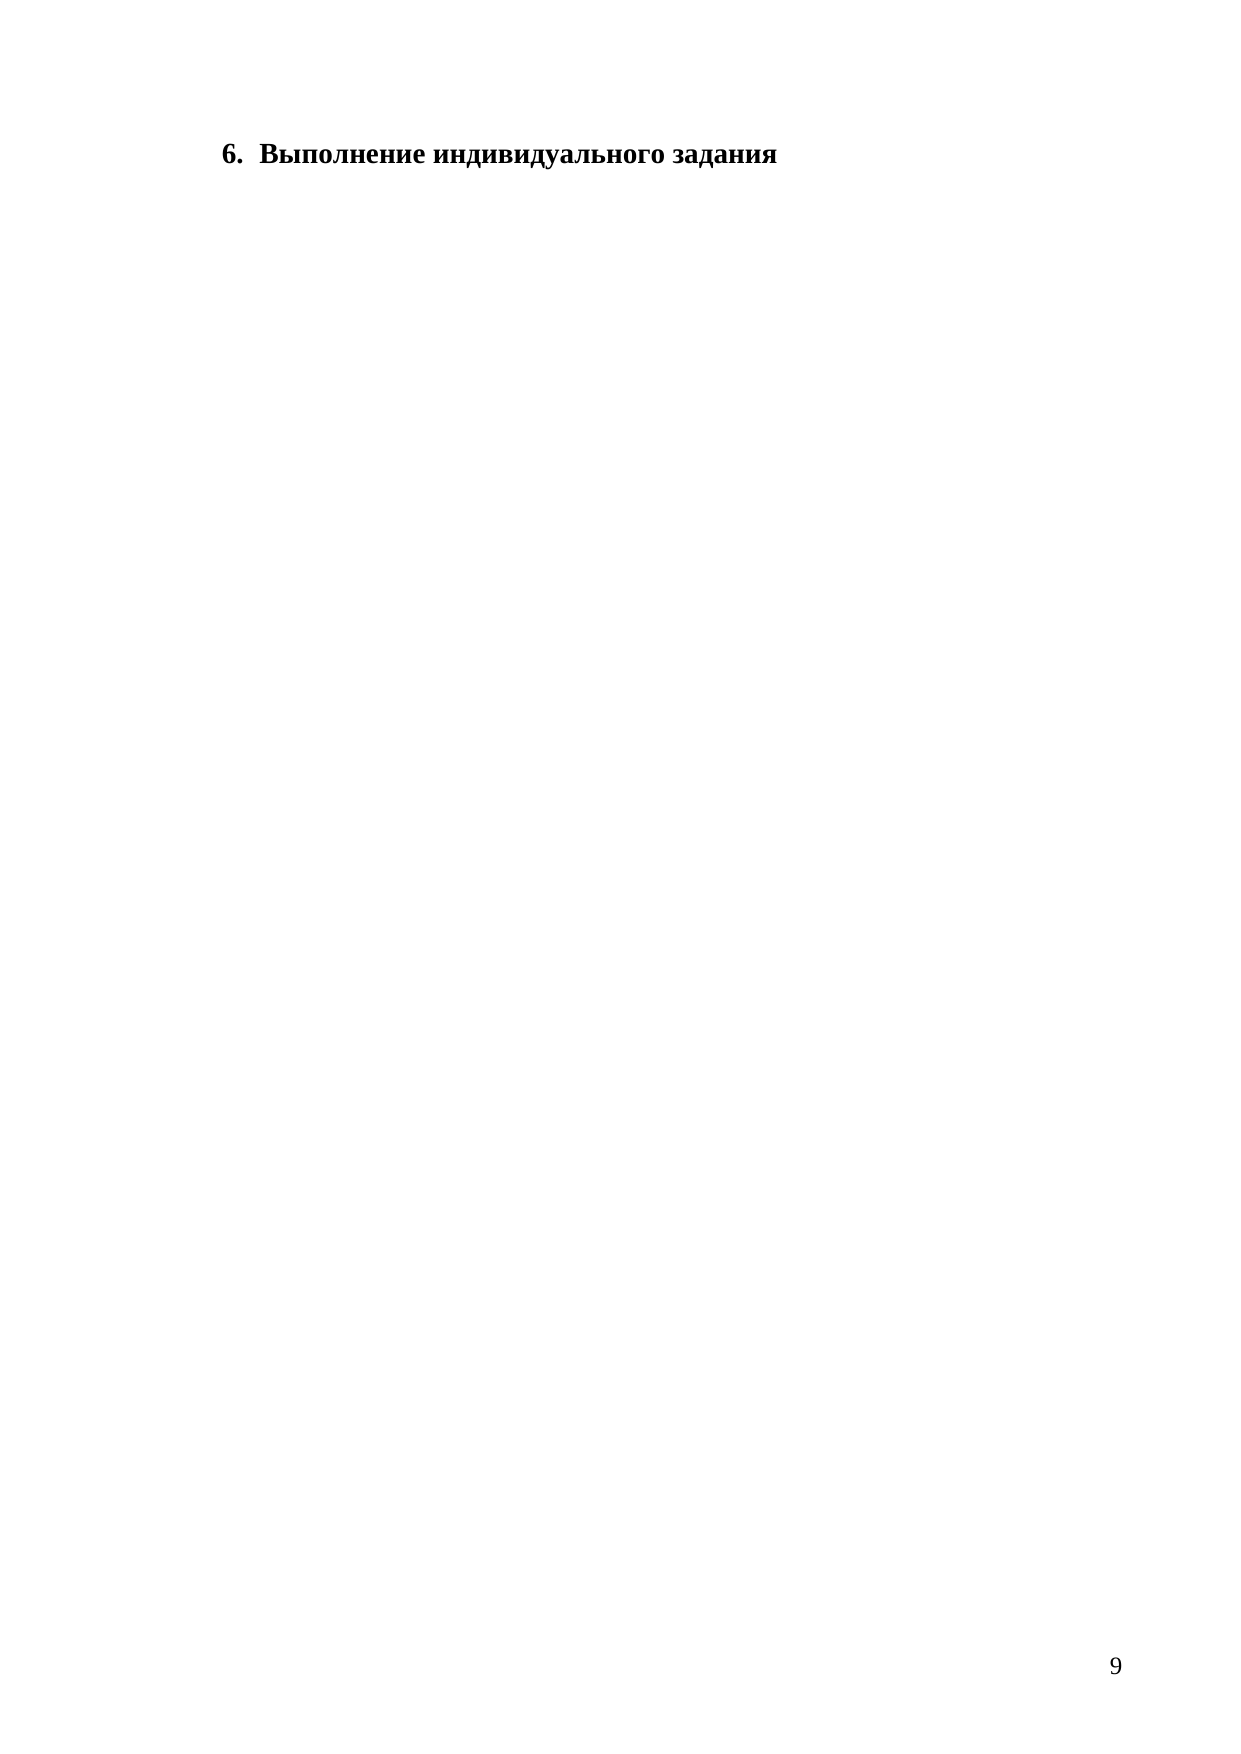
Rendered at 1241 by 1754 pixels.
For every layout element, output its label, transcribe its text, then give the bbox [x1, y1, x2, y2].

subtitle Выполнение индивидуального задания [222, 137, 1122, 170]
